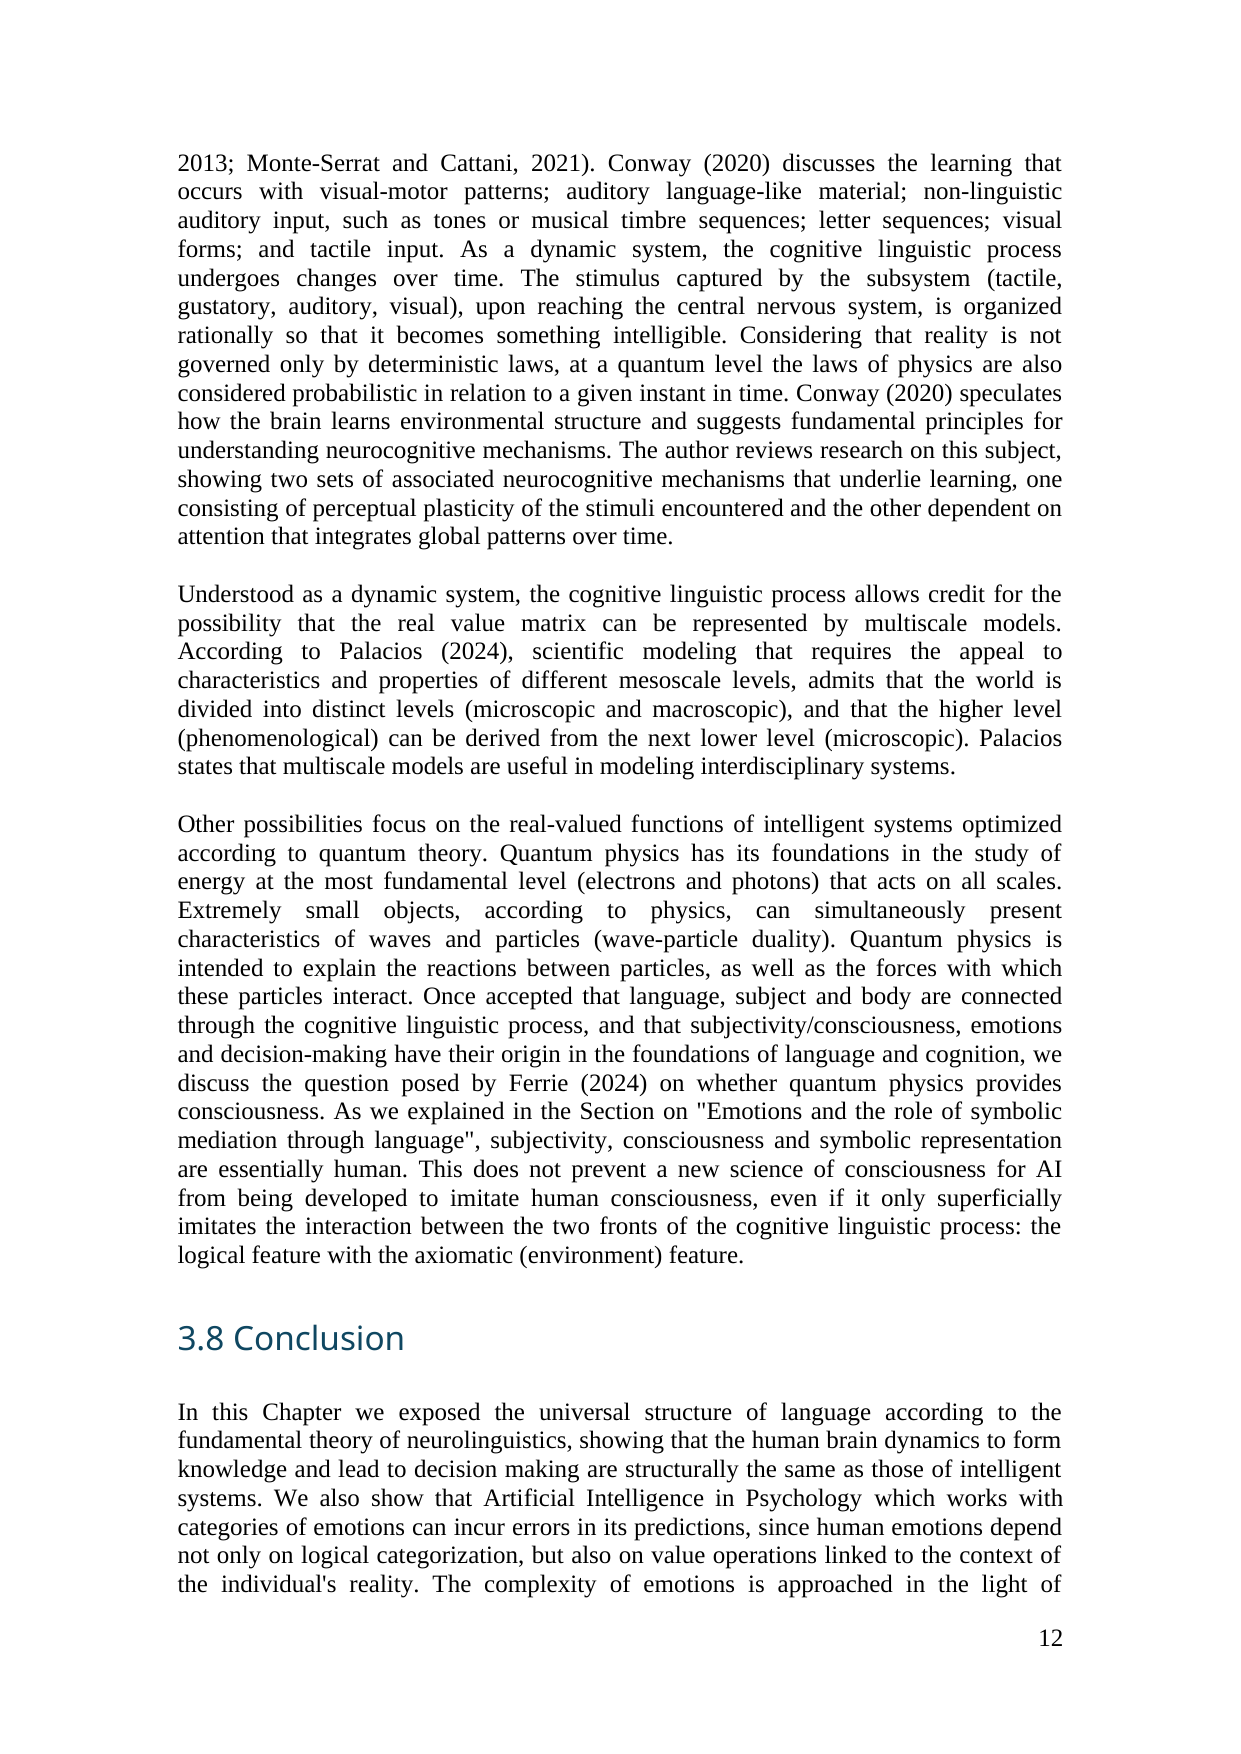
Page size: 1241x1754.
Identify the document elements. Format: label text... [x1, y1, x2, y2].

text Other possibilities focus on the real-valued functions of intelligent systems optimized according to quantum theory. Quantum physics has its foundations in the study of energy at the most fundamental level (electrons and photons) that acts on all scales. Extremely small objects, according to physics, can simultaneously present characteristics of waves and particles (wave-particle duality). Quantum physics is intended to explain the reactions between particles, as well as the forces with which these particles interact. Once accepted that language, subject and body are connected through the cognitive linguistic process, and that subjectivity/consciousness, emotions and decision-making have their origin in the foundations of language and cognition, we discuss the question posed by Ferrie (2024) on whether quantum physics provides consciousness. As we explained in the Section on "Emotions and the role of symbolic mediation through language", subjectivity, consciousness and symbolic representation are essentially human. This does not prevent a new science of consciousness for AI from being developed to imitate human consciousness, even if it only superficially imitates the interaction between the two fronts of the cognitive linguistic process: the logical feature with the axiomatic (environment) feature. [177, 809, 1063, 1269]
text 3.8 Conclusion [177, 1314, 1063, 1360]
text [177, 1397, 1063, 1598]
text Understood as a dynamic system, the cognitive linguistic process allows credit for the possibility that the real value matrix can be represented by multiscale models. According to Palacios (2024), scientific modeling that requires the appeal to characteristics and properties of different mesoscale levels, admits that the world is divided into distinct levels (microscopic and macroscopic), and that the higher level (phenomenological) can be derived from the next lower level (microscopic). Palacios states that multiscale models are useful in modeling interdisciplinary systems. [177, 579, 1063, 780]
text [177, 148, 1063, 550]
